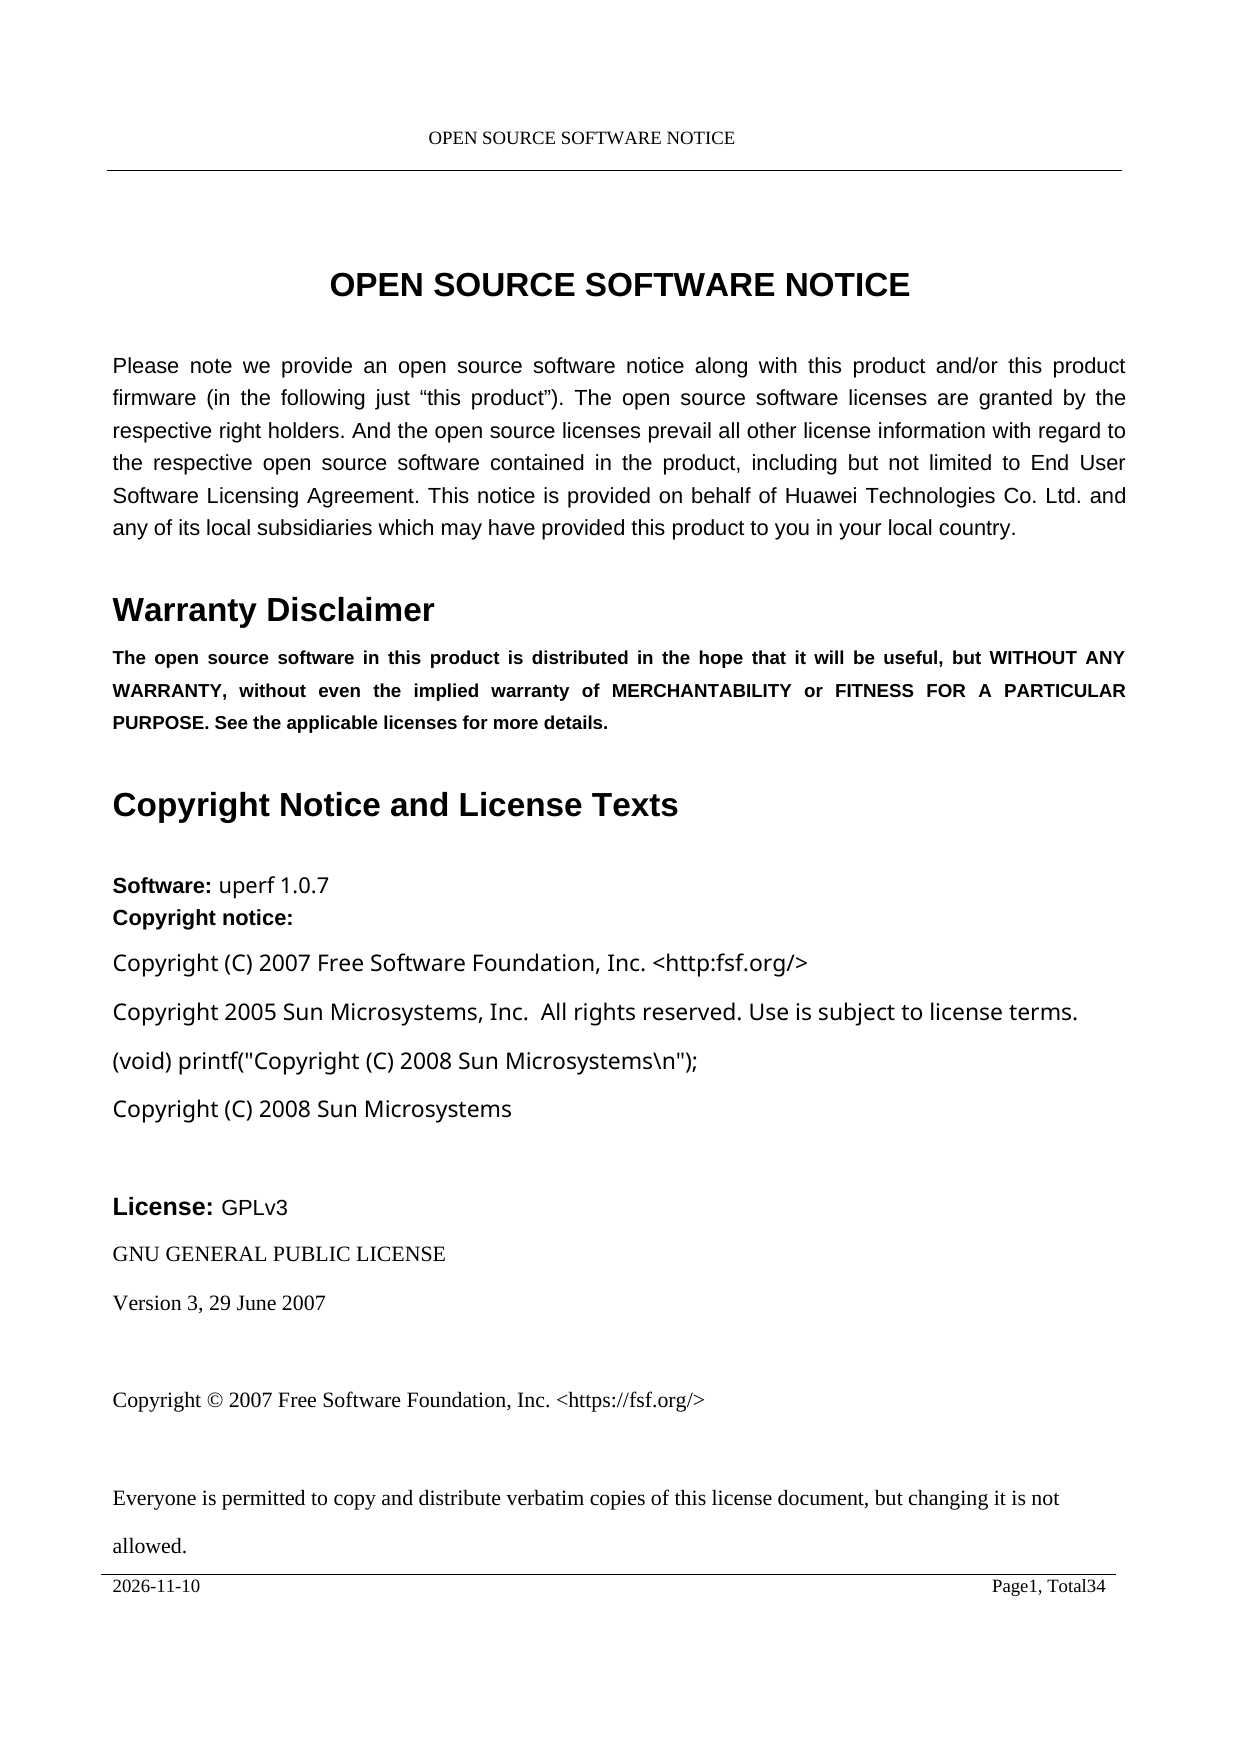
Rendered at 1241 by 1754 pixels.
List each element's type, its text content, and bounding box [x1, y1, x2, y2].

text Software: uperf 1.0.7 [112, 869, 1128, 901]
text OPEN SOURCE SOFTWARE NOTICE [112, 251, 1128, 316]
text License: GPLv3 [112, 1190, 1128, 1223]
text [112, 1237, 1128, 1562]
text Copyright (C) 2007 Free Software Foundation, Inc. <http:fsf.org/> Copyright 2005 Sun Microsystems, Inc. All rights reserved. Use is subject to license terms. (void) printf("Copyright (C) 2008 Sun Microsystems\n"); Copyright (C) 2008 Sun Microsystems [112, 947, 1128, 1174]
text The open source software in this product is distributed in the hope that it will be useful, but WITHOUT ANY WARRANTY, without even the implied warranty of MERCHANTABILITY or FITNESS FOR A PARTICULAR PURPOSE. See the applicable licenses for more details. [112, 641, 1128, 739]
text Please note we provide an open source software notice along with this product and/or this product firmware (in the following just “this product”). The open source software licenses are granted by the respective right holders. And the open source licenses prevail all other license information with regard to the respective open source software contained in the product, including but not limited to End User Software Licensing Agreement. This notice is provided on behalf of Huawei Technologies Co. Ltd. and any of its local subsidiaries which may have provided this product to you in your local country. [112, 349, 1128, 544]
text Warranty Disclaimer [112, 576, 1128, 641]
text Copyright Notice and License Texts [112, 771, 1128, 836]
text Copyright notice: [112, 901, 1128, 934]
